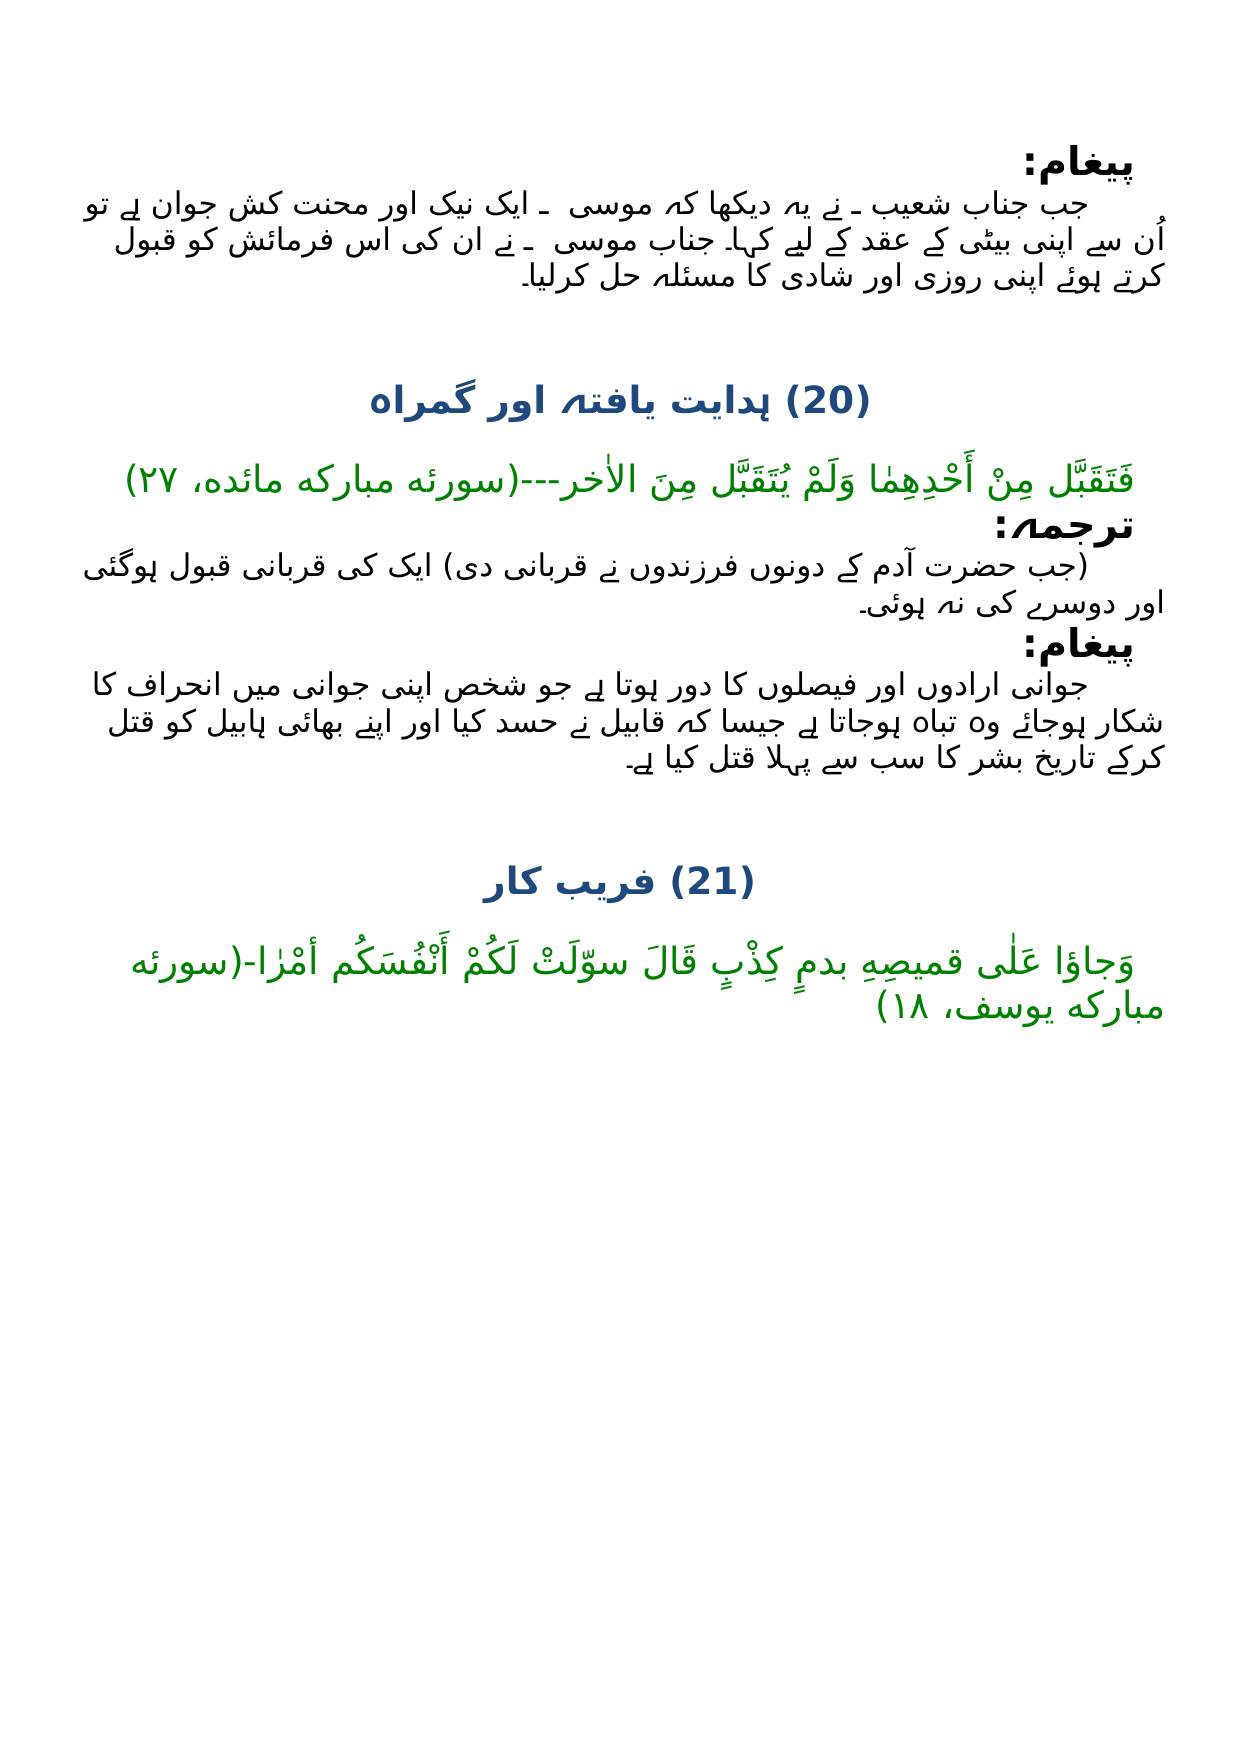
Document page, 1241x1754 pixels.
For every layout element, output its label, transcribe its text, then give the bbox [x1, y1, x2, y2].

subtitle (21) فریب کار [75, 860, 1165, 904]
subtitle (20) ہدایت یافتہ اور گمراہ [75, 378, 1165, 422]
text ترجمہ: [75, 502, 1165, 548]
text وَجاؤا عَلٰی قمیصِهِ بدمٍ کِذْبٍ قَالَ سوّلَتْ لَکُمْ أَنْفُسَکُم أمْرٰا-(سورئه مبارکه یوسف، ١٨) [75, 939, 1165, 1027]
text پیغام: [75, 621, 1165, 667]
text (جب حضرت آدم کے دونوں فرزندوں نے قربانی دی) ایک کی قربانی قبول ہوگئی اور دوسرے کی نہ ہوئی۔ [75, 548, 1165, 621]
text پیغام: [75, 139, 1165, 185]
text فَتَقَبَّل مِنْ أَحْدِهِمٰا وَلَمْ یُتَقَبَّل مِنَ الاٰخر---(سورئه مبارکه مائده، ٢٧) [75, 458, 1165, 502]
text جوانی ارادوں اور فیصلوں کا دور ہوتا ہے جو شخص اپنی جوانی میں انحراف کا شکار ہوجائے وہ تباہ ہوجاتا ہے جیسا کہ قابیل نے حسد کیا اور اپنے بھائی ہابیل کو قتل کرکے تاریخ بشر کا سب سے پہلا قتل کیا ہے۔ [75, 667, 1165, 776]
text جب جناب شعیب ـ نے یہ دیکھا کہ موسی ـ ایک نیک اور محنت کش جوان ہے تو اُن سے اپنی بیٹی کے عقد کے لیے کہا۔ جناب موسی ـ نے ان کی اس فرمائش کو قبول کرتے ہوئے اپنی روزی اور شادی کا مسئلہ حل کرلیا۔ [75, 185, 1165, 294]
